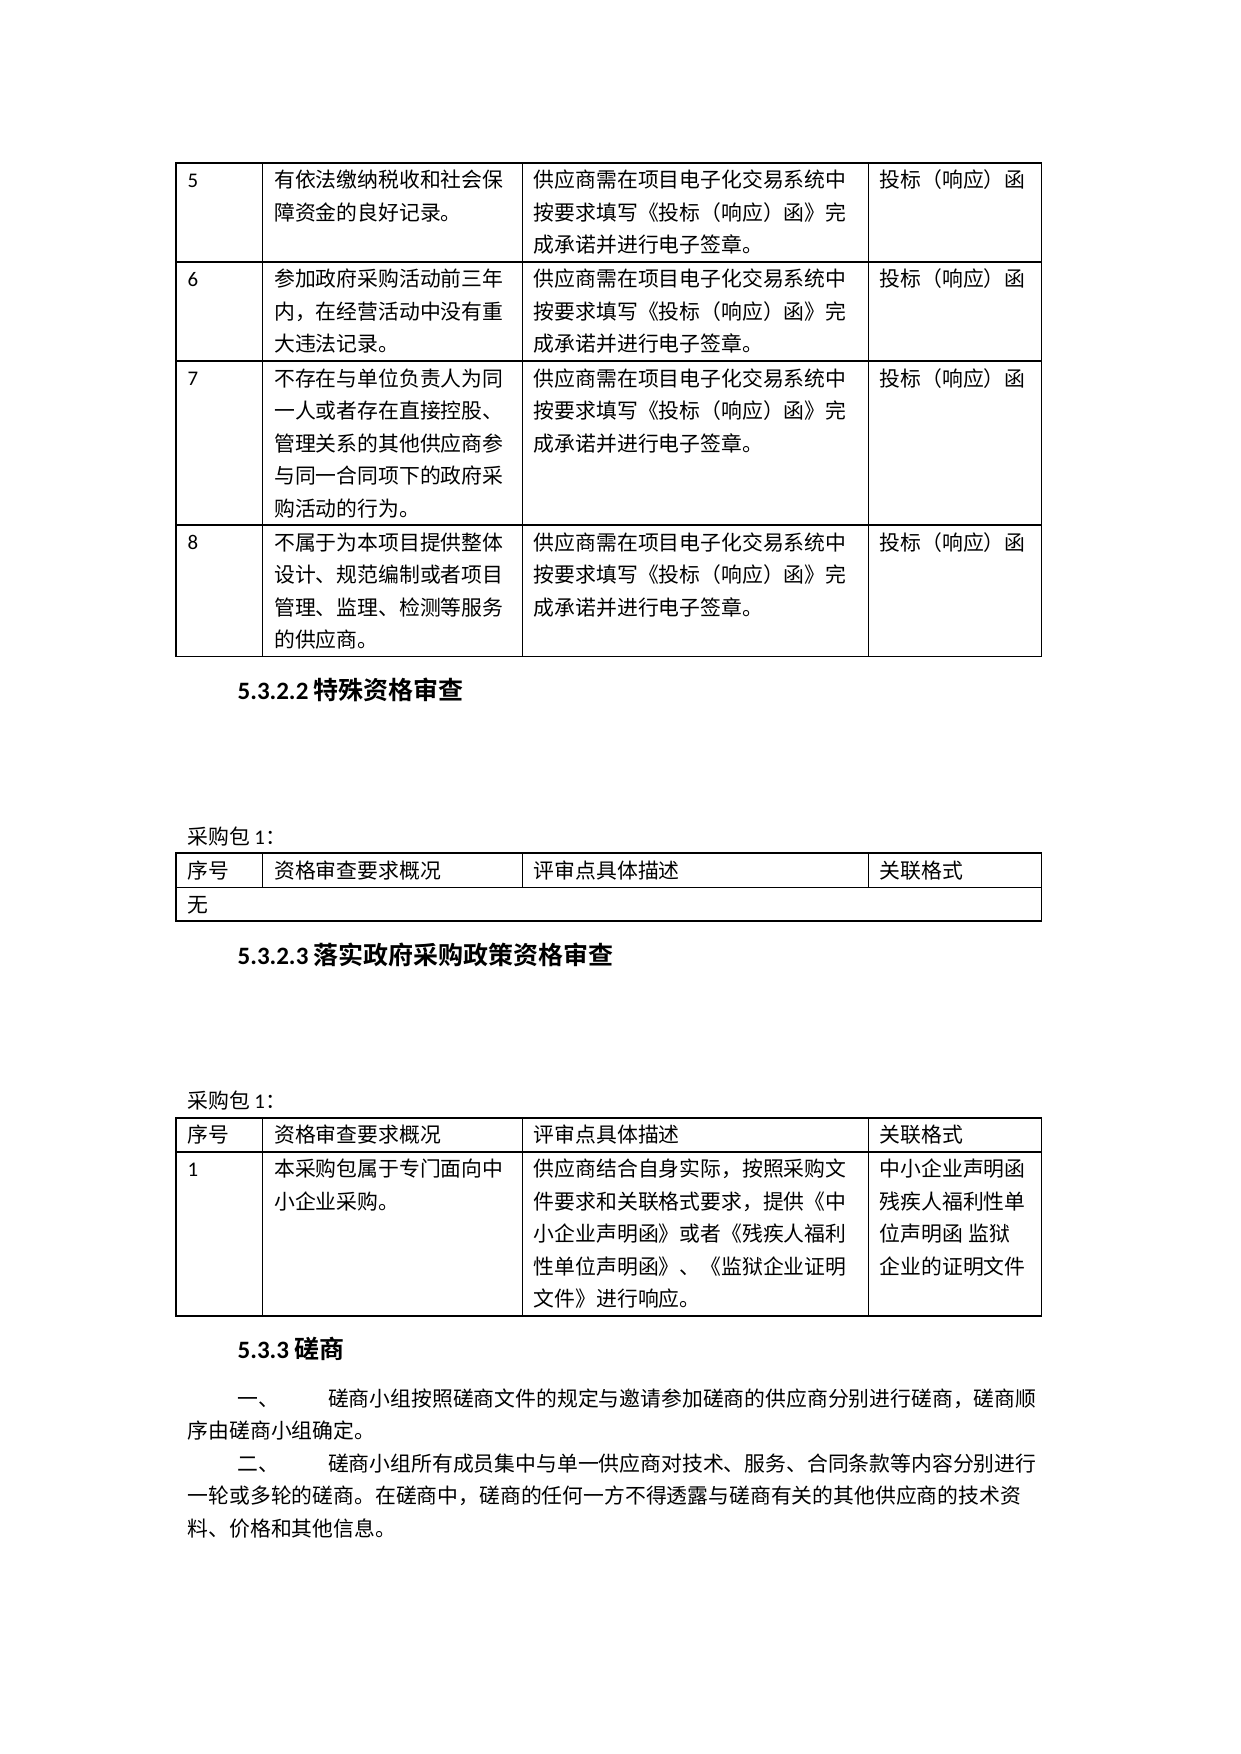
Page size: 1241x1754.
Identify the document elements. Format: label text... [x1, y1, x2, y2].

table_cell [523, 164, 868, 261]
table_cell 本采购包属于专门面向中小企业采购。 [263, 1153, 522, 1315]
table_header 资格审查要求概况 [263, 1119, 522, 1151]
table_header 评审点具体描述 [523, 854, 868, 886]
text 一、 磋商小组按照磋商文件的规定与邀请参加磋商的供应商分别进行磋商，磋商顺序由磋商小组确定。 [187, 1382, 1053, 1447]
text 5.3.2.3落实政府采购政策资格审查 [187, 922, 1053, 987]
text 5.3.2.2特殊资格审查 [187, 657, 1053, 722]
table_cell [523, 263, 868, 360]
table_header 序号 [177, 854, 262, 886]
table_cell 不存在与单位负责人为同一人或者存在直接控股、管理关系的其他供应商参与同一合同项下的政府采购活动的行为。 [263, 362, 522, 524]
table_cell 5 [177, 164, 262, 261]
table_header 评审点具体描述 [523, 1119, 868, 1151]
table_cell 投标（响应）函 [869, 526, 1041, 656]
table_cell 供应商结合自身实际，按照采购文件要求和关联格式要求，提供《中小企业声明函》或者《残疾人福利性单位声明函》、《监狱企业证明文件》进行响应。 [523, 1153, 868, 1315]
table_header 资格审查要求概况 [263, 854, 522, 886]
table_header 关联格式 [869, 854, 1041, 886]
table_cell 6 [177, 263, 262, 360]
table_cell 投标（响应）函 [869, 263, 1041, 360]
table_cell 参加政府采购活动前三年内，在经营活动中没有重大违法记录。 [263, 263, 522, 360]
table_cell 不属于为本项目提供整体设计、规范编制或者项目管理、监理、检测等服务的供应商。 [263, 526, 522, 656]
table_cell 有依法缴纳税收和社会保障资金的良好记录。 [263, 164, 522, 261]
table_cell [523, 362, 868, 524]
table_cell 投标（响应）函 [869, 164, 1041, 261]
table_cell 8 [177, 526, 262, 656]
text 采购包1： [187, 1084, 1053, 1117]
text 二、 磋商小组所有成员集中与单一供应商对技术、服务、合同条款等内容分别进行一轮或多轮的磋商。在磋商中，磋商的任何一方不得透露与磋商有关的其他供应商的技术资料、价格和其他信息。 [187, 1447, 1053, 1544]
table_cell 中小企业声明函 残疾人福利性单位声明函 监狱企业的证明文件 [869, 1153, 1041, 1315]
table_cell 投标（响应）函 [869, 362, 1041, 524]
table_cell 无 [177, 888, 1041, 920]
table_header 关联格式 [869, 1119, 1041, 1151]
table_cell 供应商需在项目电子化交易系统中按要求填写《投标（响应）函》完成承诺并进行电子签章。 [523, 526, 868, 656]
table_header 序号 [177, 1119, 262, 1151]
table_cell 1 [177, 1153, 262, 1315]
table_cell 7 [177, 362, 262, 524]
text 采购包1： [187, 820, 1053, 852]
text 5.3.3磋商 [187, 1317, 1053, 1382]
